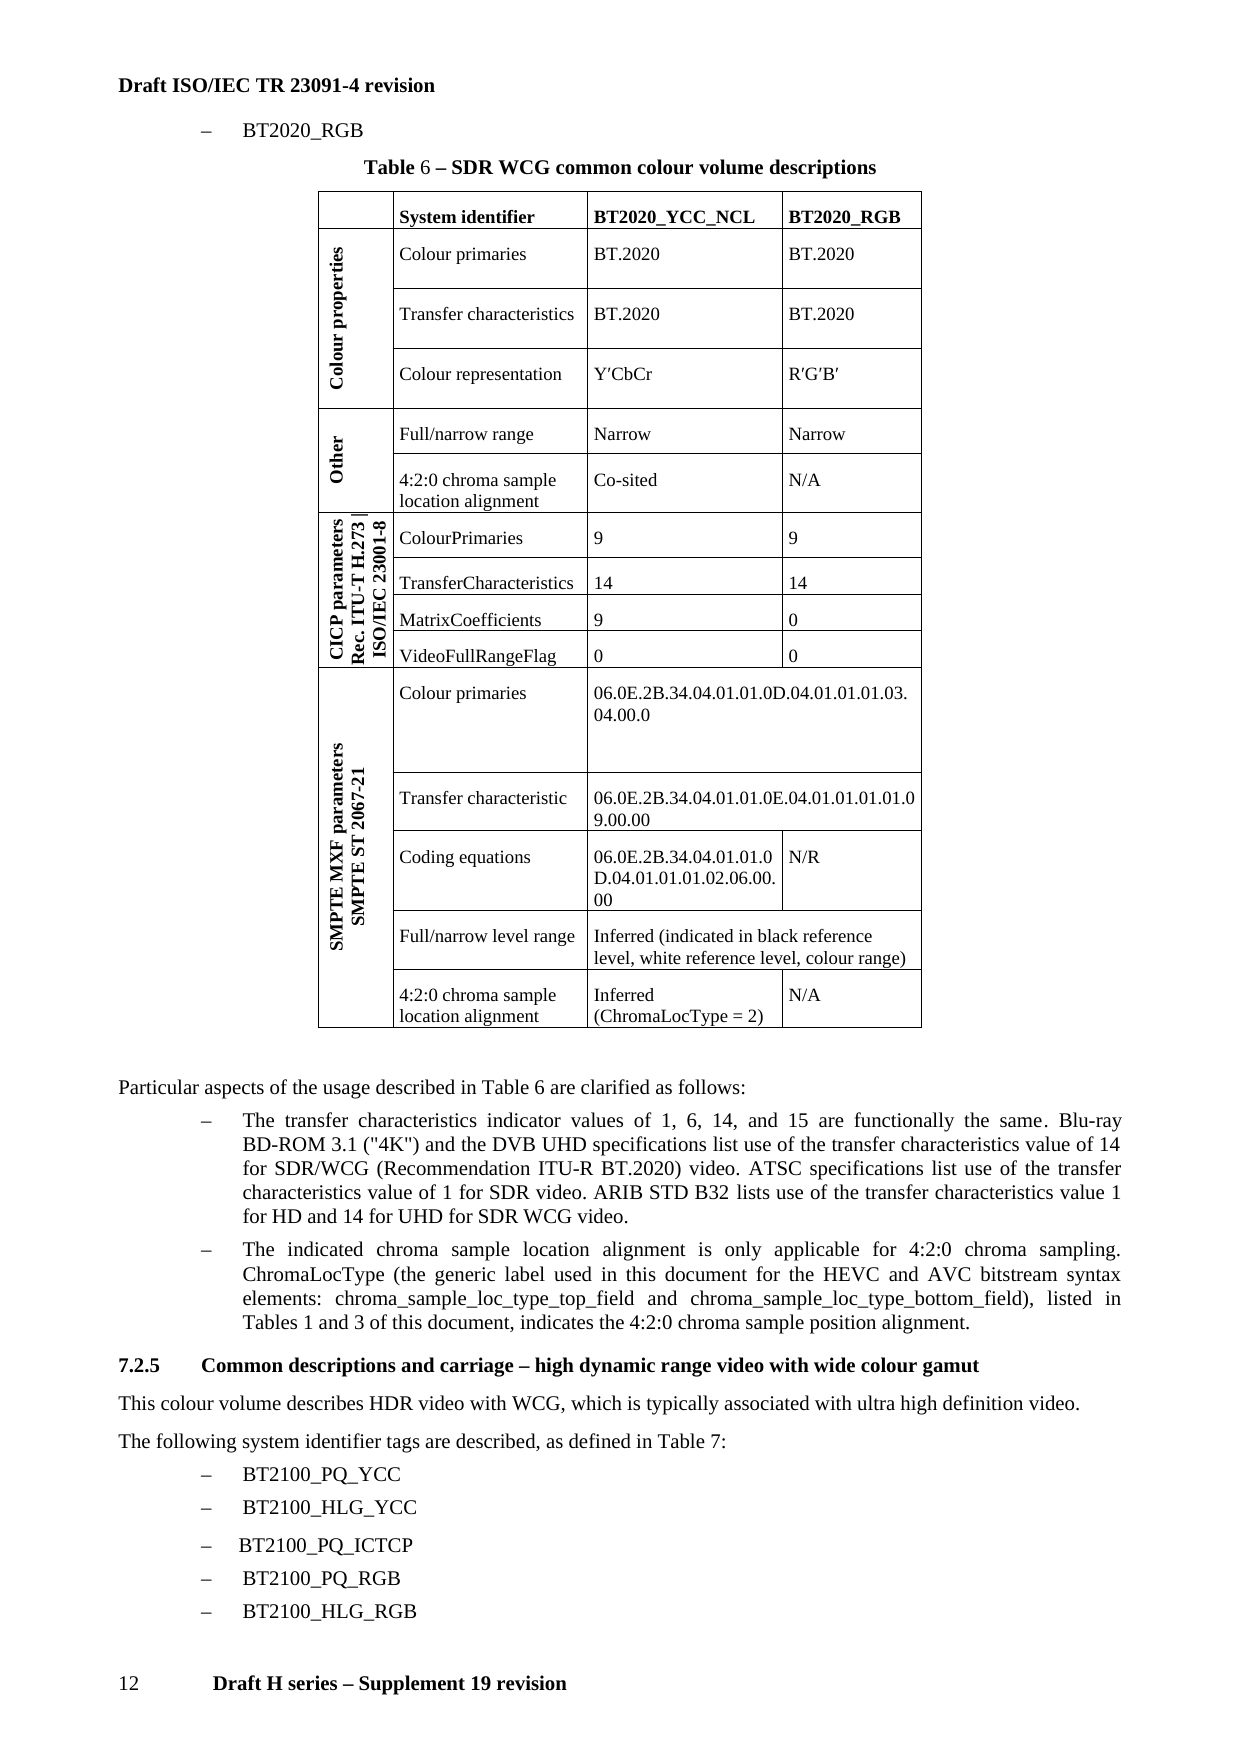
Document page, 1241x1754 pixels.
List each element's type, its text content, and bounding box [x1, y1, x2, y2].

table_header System identifier [394, 192, 587, 228]
text – BT2100_HLG_YCC [201, 1495, 1122, 1519]
table_cell 0 [588, 631, 782, 667]
table_cell Coding equations [394, 831, 587, 910]
table_cell Co-sited [588, 454, 782, 512]
table_cell Full/narrow range [394, 409, 587, 453]
table_cell 9 [783, 513, 921, 557]
table_cell Inferred (ChromaLocType = 2) [588, 970, 782, 1027]
table_cell N/A [783, 454, 921, 512]
table_cell SMPTE MXF parameters SMPTE ST 2067-21 [319, 668, 393, 1027]
table_cell Colour primaries [394, 668, 587, 772]
text – BT2100_PQ_RGB [201, 1566, 1122, 1590]
table_cell Full/narrow level range [394, 911, 587, 968]
table_cell Colour representation [394, 349, 587, 408]
text – BT2100_HLG_RGB [201, 1599, 1122, 1623]
table_cell TransferCharacteristics [394, 558, 587, 593]
table_cell N/A [783, 970, 921, 1027]
table_header BT2020_RGB [783, 192, 921, 228]
table_cell 06.0E.2B.34.04.01.01.0D.04.01.01.01.02.06.00.00 [588, 831, 782, 910]
table_cell MatrixCoefficients [394, 595, 587, 630]
table_cell Colour primaries [394, 229, 587, 288]
text – The transfer characteristics indicator values of 1, 6, 14, and 15 are functionally the same. Blu-ray BD-ROM 3.1 ("4K") and the DVB UHD specifications list use of the transfer characteristics value of 14 for SDR/WCG (Recommendation ITU-R BT.2020) video. ATSC specifications list use of the transfer characteristics value of 1 for SDR video. ARIB STD B32 lists use of the transfer characteristics value 1 for HD and 14 for UHD for SDR WCG video. [201, 1108, 1122, 1228]
table_cell Colour properties [319, 229, 393, 408]
table_cell 14 [783, 558, 921, 593]
table_cell 14 [588, 558, 782, 593]
table_cell N/R [783, 831, 921, 910]
list BT2100_PQ_ICTCP [201, 1533, 1122, 1557]
table_cell Transfer characteristic [394, 773, 587, 830]
table_cell BT.2020 [783, 229, 921, 288]
table_cell 06.0E.2B.34.04.01.01.0D.04.01.01.01.03.04.00.0 [588, 668, 921, 772]
table_cell VideoFullRangeFlag [394, 631, 587, 667]
text – BT2020_RGB [201, 118, 1122, 142]
table_cell CICP parameters Rec. ITU-T H.273 | ISO/IEC 23001-8 [319, 513, 393, 667]
table_cell 4:2:0 chroma sample location alignment [394, 970, 587, 1027]
text Particular aspects of the usage described in Table 6 are clarified as follows: [118, 1075, 1122, 1099]
table_cell Other [319, 409, 393, 512]
table_cell ColourPrimaries [394, 513, 587, 557]
text – BT2100_PQ_YCC [201, 1462, 1122, 1486]
text Table 6 – SDR WCG common colour volume descriptions [118, 155, 1122, 179]
subtitle 7.2.5 Common descriptions and carriage – high dynamic range video with wide colour gamut [118, 1352, 1122, 1377]
table_cell 0 [783, 595, 921, 630]
table_cell Narrow [783, 409, 921, 453]
table_cell BT.2020 [783, 289, 921, 348]
table_cell Y′CbCr [588, 349, 782, 408]
table_header BT2020_YCC_NCL [588, 192, 782, 228]
text – The indicated chroma sample location alignment is only applicable for 4:2:0 chroma sampling. ChromaLocType (the generic label used in this document for the HEVC and AVC bitstream syntax elements: chroma_sample_loc_type_top_field and chroma_sample_loc_type_bottom_field), listed in Tables 1 and 3 of this document, indicates the 4:2:0 chroma sample position alignment. [201, 1237, 1122, 1334]
table_header [319, 192, 393, 228]
table_cell 06.0E.2B.34.04.01.01.0E.04.01.01.01.01.09.00.00 [588, 773, 921, 830]
table_cell Transfer characteristics [394, 289, 587, 348]
table_cell 4:2:0 chroma sample location alignment [394, 454, 587, 512]
table_cell 9 [588, 513, 782, 557]
table_cell BT.2020 [588, 289, 782, 348]
table_cell Narrow [588, 409, 782, 453]
table_cell R′G′B′ [783, 349, 921, 408]
table_cell 9 [588, 595, 782, 630]
text The following system identifier tags are described, as defined in Table 7: [118, 1429, 1122, 1453]
text This colour volume describes HDR video with WCG, which is typically associated with ultra high definition video. [118, 1391, 1122, 1415]
table_cell 0 [783, 631, 921, 667]
table_cell Inferred (indicated in black reference level, white reference level, colour range) [588, 911, 921, 968]
table_cell BT.2020 [588, 229, 782, 288]
